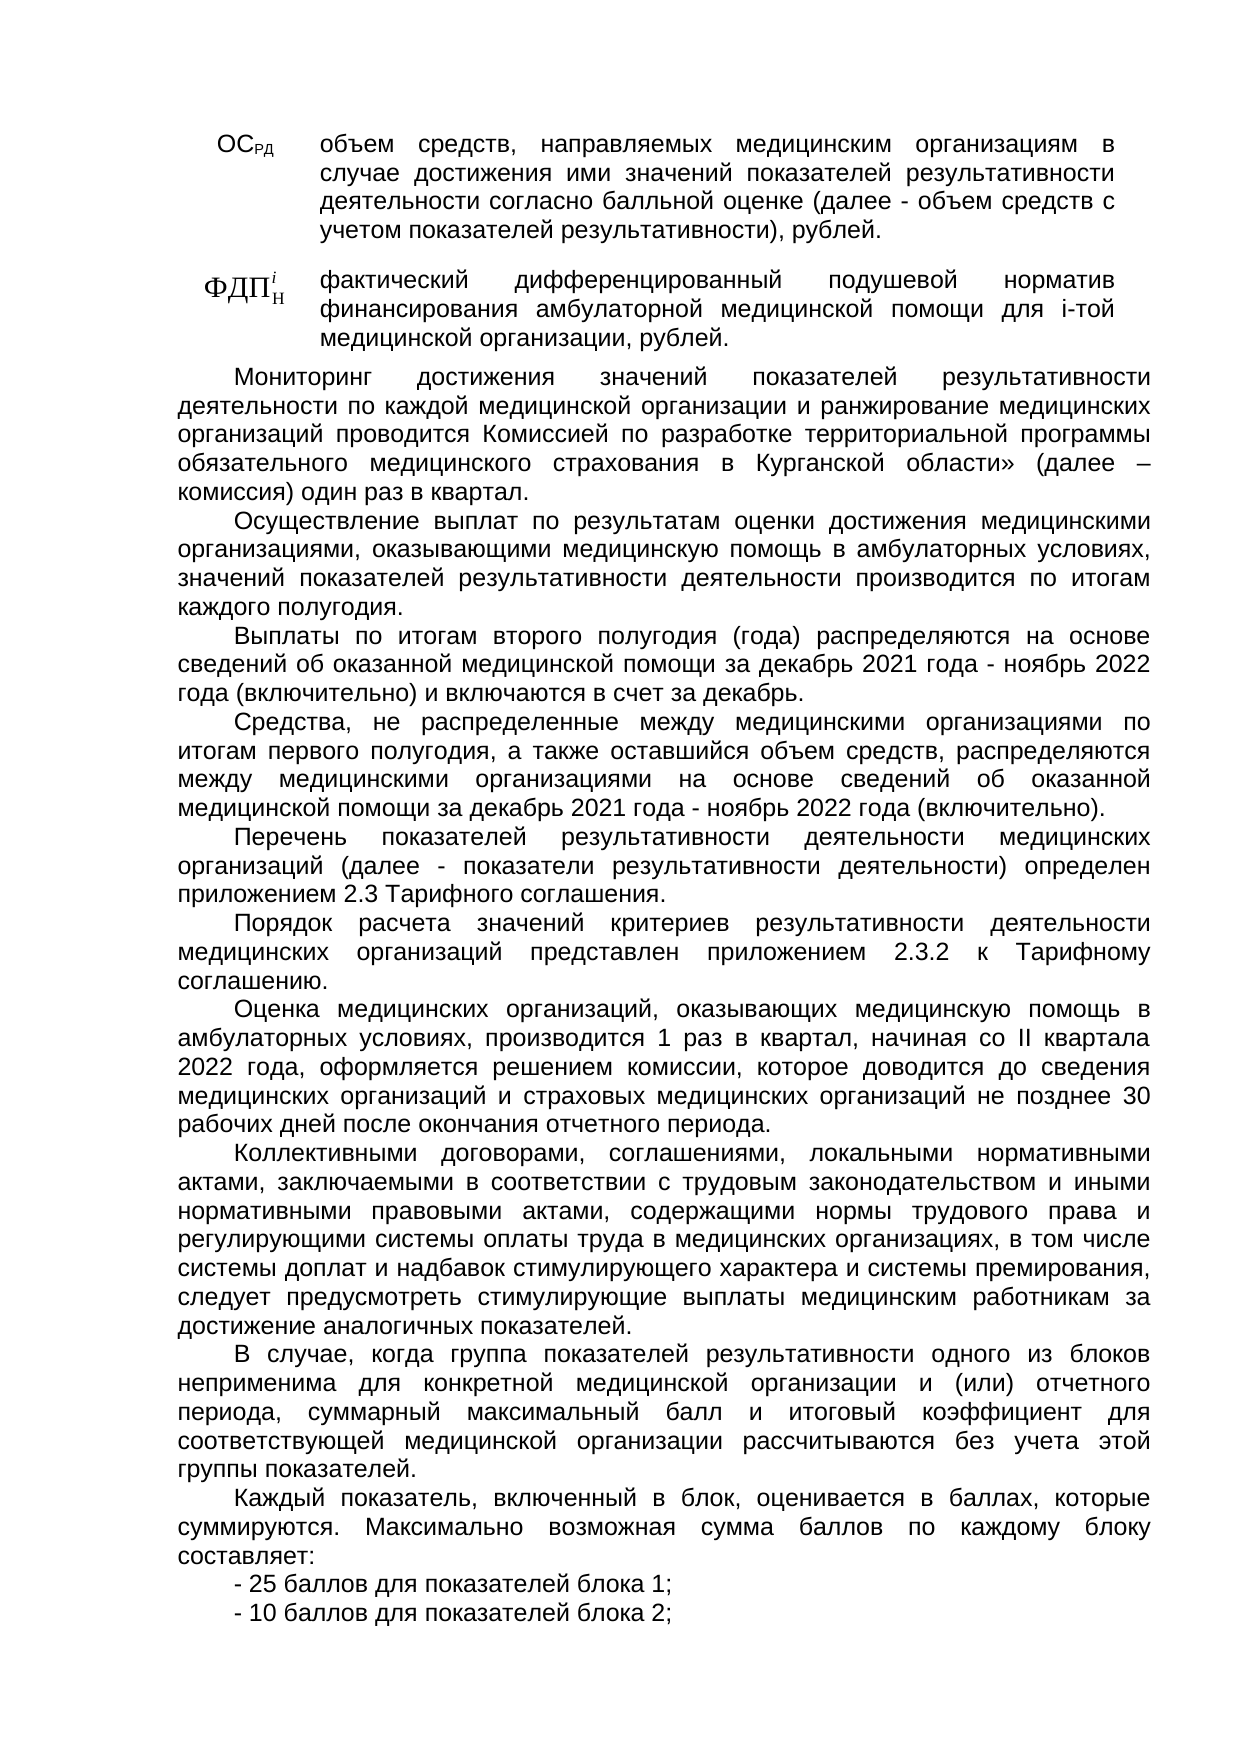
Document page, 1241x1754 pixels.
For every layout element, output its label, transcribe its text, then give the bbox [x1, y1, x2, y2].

text Осуществление выплат по результатам оценки достижения медицинскими организациями, оказывающими медицинскую помощь в амбулаторных условиях, значений показателей результативности деятельности производится по итогам каждого полугодия. [177, 506, 1152, 621]
table_cell объем средств, направляемых медицинским организациям в случае достижения ими значений показателей результативности деятельности согласно балльной оценке (далее - объем средств с учетом показателей результативности), рублей. [313, 118, 1122, 254]
text - 25 баллов для показателей блока 1; [177, 1569, 1152, 1598]
text Выплаты по итогам второго полугодия (года) распределяются на основе сведений об оказанной медицинской помощи за декабрь 2021 года - ноябрь 2022 года (включительно) и включаются в счет за декабрь. [177, 621, 1152, 707]
text Оценка медицинских организаций, оказывающих медицинскую помощь в амбулаторных условиях, производится 1 раз в квартал, начиная со II квартала 2022 года, оформляется решением комиссии, которое доводится до сведения медицинских организаций и страховых медицинских организаций не позднее 30 рабочих дней после окончания отчетного периода. [177, 994, 1152, 1138]
table_cell ОСРД [177, 118, 313, 254]
text - 10 баллов для показателей блока 2; [177, 1598, 1152, 1627]
text Порядок расчета значений критериев результативности деятельности медицинских организаций представлен приложением 2.3.2 к Тарифному соглашению. [177, 908, 1152, 994]
table_cell фактический дифференцированный подушевой норматив финансирования амбулаторной медицинской помощи для i-той медицинской организации, рублей. [313, 254, 1122, 362]
text Каждый показатель, включенный в блок, оценивается в баллах, которые суммируются. Максимально возможная сумма баллов по каждому блоку составляет: [177, 1483, 1152, 1569]
text Перечень показателей результативности деятельности медицинских организаций (далее - показатели результативности деятельности) определен приложением 2.3 Тарифного соглашения. [177, 822, 1152, 908]
text Средства, не распределенные между медицинскими организациями по итогам первого полугодия, а также оставшийся объем средств, распределяются между медицинскими организациями на основе сведений об оказанной медицинской помощи за декабрь 2021 года - ноябрь 2022 года (включительно). [177, 707, 1152, 822]
text В случае, когда группа показателей результативности одного из блоков неприменима для конкретной медицинской организации и (или) отчетного периода, суммарный максимальный балл и итоговый коэффициент для соответствующей медицинской организации рассчитываются без учета этой группы показателей. [177, 1339, 1152, 1483]
table_cell [177, 254, 313, 362]
text Мониторинг достижения значений показателей результативности деятельности по каждой медицинской организации и ранжирование медицинских организаций проводится Комиссией по разработке территориальной программы обязательного медицинского страхования в Курганской области» (далее –комиссия) один раз в квартал. [177, 362, 1152, 506]
text Коллективными договорами, соглашениями, локальными нормативными актами, заключаемыми в соответствии с трудовым законодательством и иными нормативными правовыми актами, содержащими нормы трудового права и регулирующими системы оплаты труда в медицинских организациях, в том числе системы доплат и надбавок стимулирующего характера и системы премирования, следует предусмотреть стимулирующие выплаты медицинским работникам за достижение аналогичных показателей. [177, 1138, 1152, 1339]
